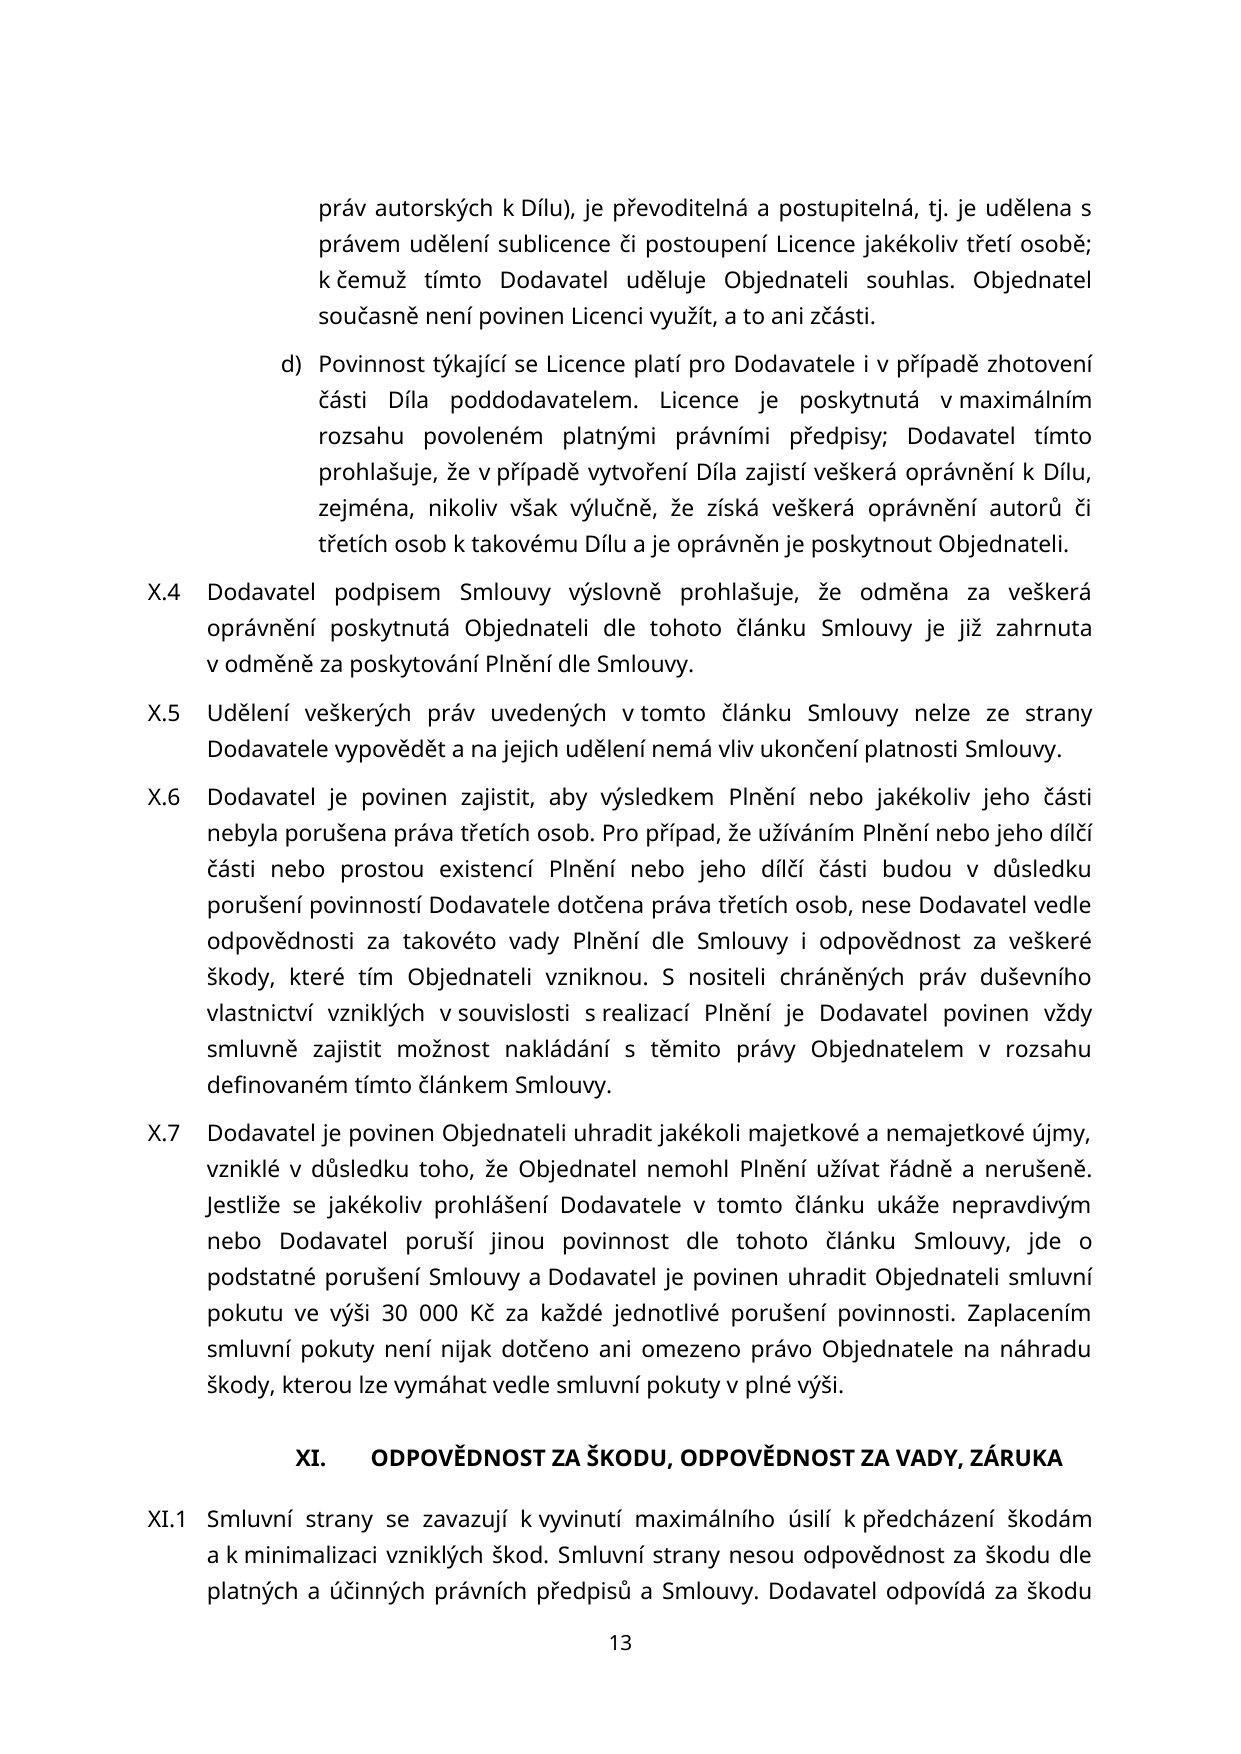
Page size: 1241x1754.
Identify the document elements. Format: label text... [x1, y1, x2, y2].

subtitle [148, 1503, 1093, 1606]
subtitle Dodavatel je povinen zajistit, aby výsledkem Plnění nebo jakékoliv jeho části nebyla porušena práva třetích osob. Pro případ, že užíváním Plnění nebo jeho dílčí části nebo prostou existencí Plnění nebo jeho dílčí části budou v důsledku porušení povinností Dodavatele dotčena práva třetích osob, nese Dodavatel vedle odpovědnosti za takovéto vady Plnění dle Smlouvy i odpovědnost za veškeré škody, které tím Objednateli vzniknou. S nositeli chráněných práv duševního vlastnictví vzniklých v souvislosti s realizací Plnění je Dodavatel povinen vždy smluvně zajistit možnost nakládání s těmito právy Objednatelem v rozsahu definovaném tímto článkem Smlouvy. [148, 781, 1093, 1100]
subtitle Udělení veškerých práv uvedených v tomto článku Smlouvy nelze ze strany Dodavatele vypovědět a na jejich udělení nemá vliv ukončení platnosti Smlouvy. [148, 697, 1093, 764]
subtitle Dodavatel podpisem Smlouvy výslovně prohlašuje, že odměna za veškerá oprávnění poskytnutá Objednateli dle tohoto článku Smlouvy je již zahrnuta v odměně za poskytování Plnění dle Smlouvy. [148, 576, 1093, 679]
subtitle ODPOVĚDNOST ZA ŠKODU, ODPOVĚDNOST ZA VADY, ZÁRUKA [266, 1442, 1093, 1473]
subtitle Dodavatel je povinen Objednateli uhradit jakékoli majetkové a nemajetkové újmy, vzniklé v důsledku toho, že Objednatel nemohl Plnění užívat řádně a nerušeně. Jestliže se jakékoliv prohlášení Dodavatele v tomto článku ukáže nepravdivým nebo Dodavatel poruší jinou povinnost dle tohoto článku Smlouvy, jde o podstatné porušení Smlouvy a Dodavatel je povinen uhradit Objednateli smluvní pokutu ve výši 30 000 Kč za každé jednotlivé porušení povinnosti. Zaplacením smluvní pokuty není nijak dotčeno ani omezeno právo Objednatele na náhradu škody, kterou lze vymáhat vedle smluvní pokuty v plné výši. [148, 1117, 1093, 1400]
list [281, 192, 1093, 331]
list Povinnost týkající se Licence platí pro Dodavatele i v případě zhotovení části Díla poddodavatelem. Licence je poskytnutá v maximálním rozsahu povoleném platnými právními předpisy; Dodavatel tímto prohlašuje, že v případě vytvoření Díla zajistí veškerá oprávnění k Dílu, zejména, nikoliv však výlučně, že získá veškerá oprávnění autorů či třetích osob k takovému Dílu a je oprávněn je poskytnout Objednateli. [281, 348, 1093, 559]
